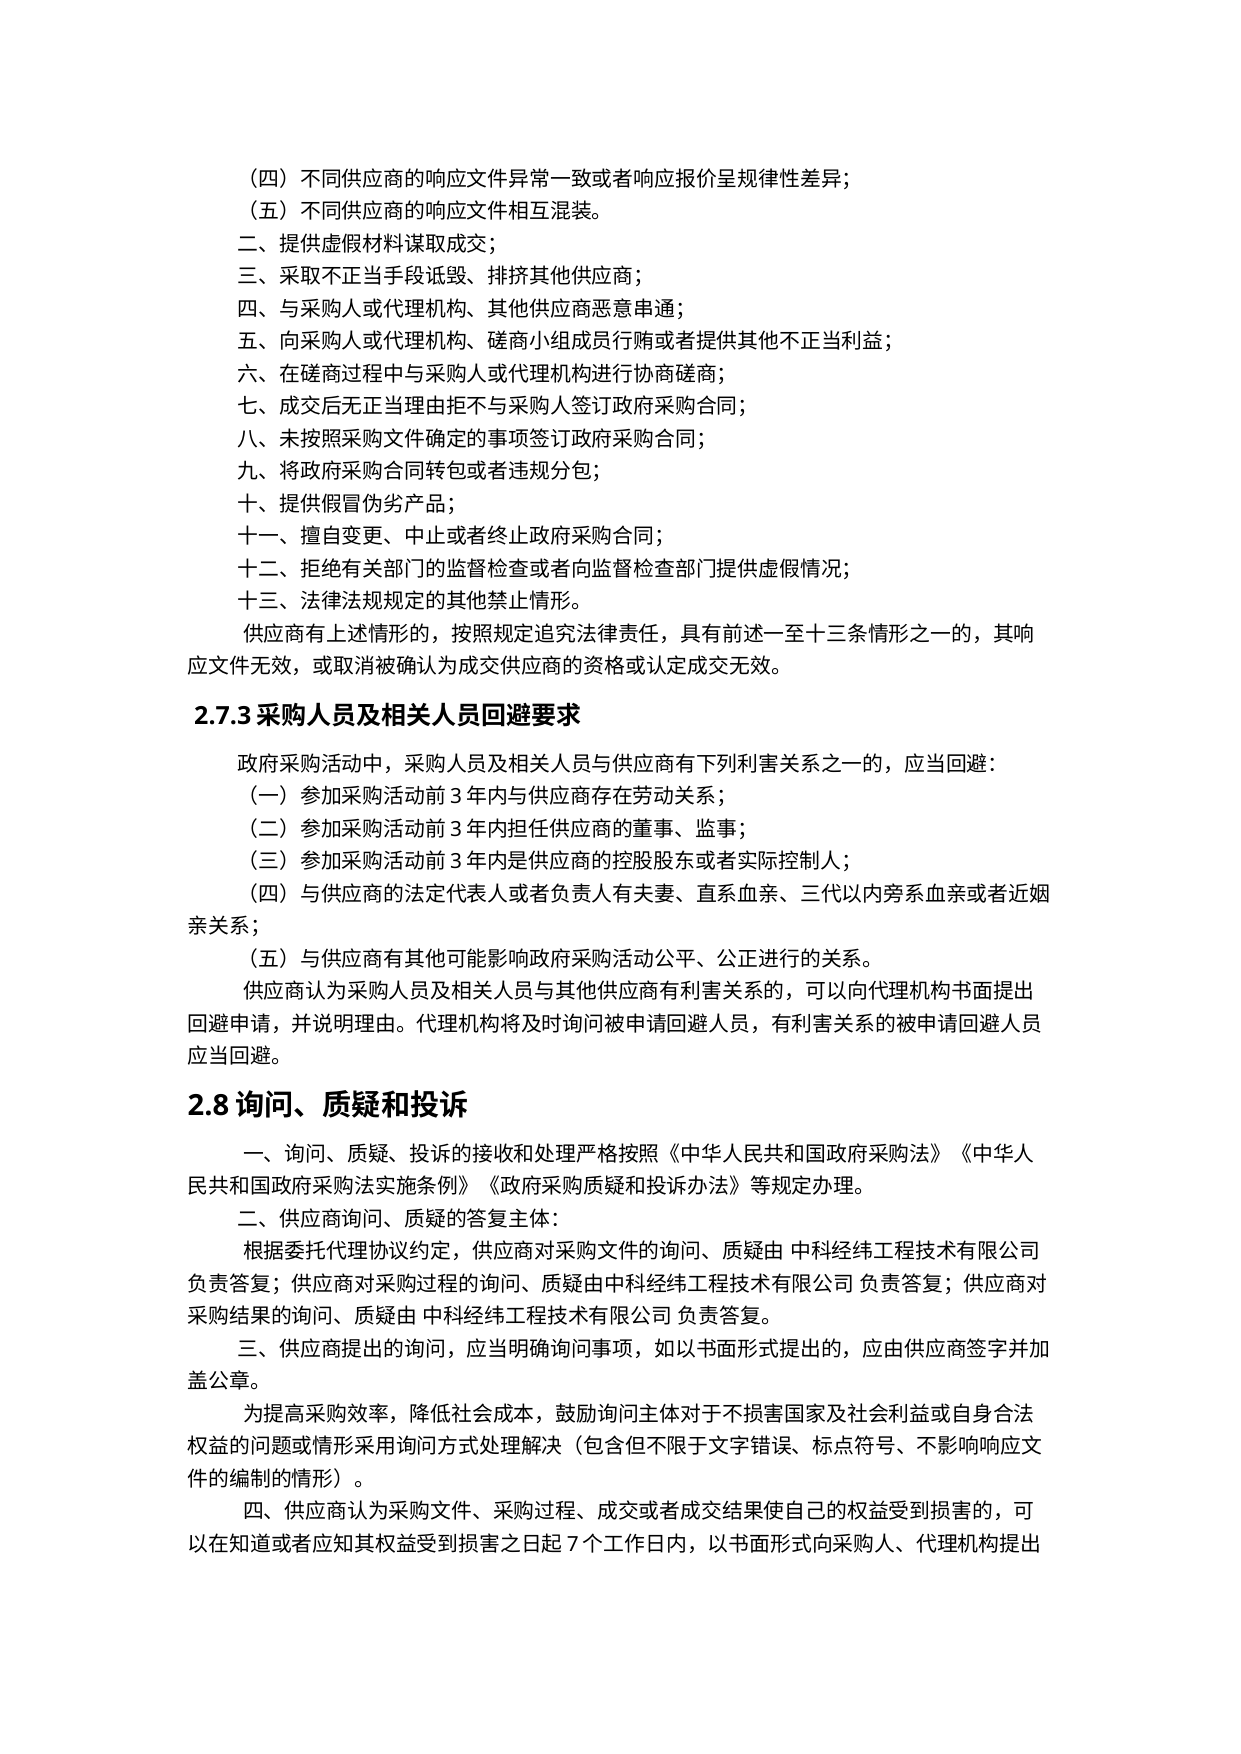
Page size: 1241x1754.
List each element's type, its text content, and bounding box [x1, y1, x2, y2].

text 三、供应商提出的询问，应当明确询问事项，如以书面形式提出的，应由供应商签字并加盖公章。 [187, 1332, 1053, 1397]
text 2.8询问、质疑和投诉 [187, 1072, 1053, 1137]
text 八、未按照采购文件确定的事项签订政府采购合同； [187, 422, 1053, 454]
text （一）参加采购活动前3年内与供应商存在劳动关系； [187, 779, 1053, 812]
text （四）与供应商的法定代表人或者负责人有夫妻、直系血亲、三代以内旁系血亲或者近姻亲关系； [187, 877, 1053, 942]
text 六、在磋商过程中与采购人或代理机构进行协商磋商； [187, 357, 1053, 389]
text 十三、法律法规规定的其他禁止情形。 [187, 584, 1053, 617]
text 为提高采购效率，降低社会成本，鼓励询问主体对于不损害国家及社会利益或自身合法权益的问题或情形采用询问方式处理解决（包含但不限于文字错误、标点符号、不影响响应文件的编制的情形）。 [187, 1397, 1053, 1494]
text 三、采取不正当手段诋毁、排挤其他供应商； [187, 259, 1053, 292]
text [187, 1494, 1053, 1559]
text 十二、拒绝有关部门的监督检查或者向监督检查部门提供虚假情况； [187, 552, 1053, 584]
text 供应商有上述情形的，按照规定追究法律责任，具有前述一至十三条情形之一的，其响应文件无效，或取消被确认为成交供应商的资格或认定成交无效。 [187, 617, 1053, 682]
text 十一、擅自变更、中止或者终止政府采购合同； [187, 519, 1053, 552]
text 2.7.3采购人员及相关人员回避要求 [187, 682, 1053, 747]
text （三）参加采购活动前3年内是供应商的控股股东或者实际控制人； [187, 844, 1053, 877]
text 十、提供假冒伪劣产品； [187, 487, 1053, 519]
text 二、供应商询问、质疑的答复主体： [187, 1202, 1053, 1234]
text 一、询问、质疑、投诉的接收和处理严格按照《中华人民共和国政府采购法》《中华人民共和国政府采购法实施条例》《政府采购质疑和投诉办法》等规定办理。 [187, 1137, 1053, 1202]
text 二、提供虚假材料谋取成交； [187, 227, 1053, 259]
text （二）参加采购活动前3年内担任供应商的董事、监事； [187, 812, 1053, 844]
text 供应商认为采购人员及相关人员与其他供应商有利害关系的，可以向代理机构书面提出回避申请，并说明理由。代理机构将及时询问被申请回避人员，有利害关系的被申请回避人员应当回避。 [187, 974, 1053, 1072]
text 四、与采购人或代理机构、其他供应商恶意串通； [187, 292, 1053, 324]
text （四）不同供应商的响应文件异常一致或者响应报价呈规律性差异； [187, 162, 1053, 194]
text 五、向采购人或代理机构、磋商小组成员行贿或者提供其他不正当利益； [187, 324, 1053, 357]
text 政府采购活动中，采购人员及相关人员与供应商有下列利害关系之一的，应当回避： [187, 747, 1053, 779]
text 七、成交后无正当理由拒不与采购人签订政府采购合同； [187, 389, 1053, 422]
text （五）与供应商有其他可能影响政府采购活动公平、公正进行的关系。 [187, 942, 1053, 974]
text （五）不同供应商的响应文件相互混装。 [187, 194, 1053, 227]
text 九、将政府采购合同转包或者违规分包； [187, 454, 1053, 487]
text 根据委托代理协议约定，供应商对采购文件的询问、质疑由 中科经纬工程技术有限公司 负责答复；供应商对采购过程的询问、质疑由中科经纬工程技术有限公司 负责答复；供应商对采购结果的询问、质疑由 中科经纬工程技术有限公司 负责答复。 [187, 1234, 1053, 1332]
